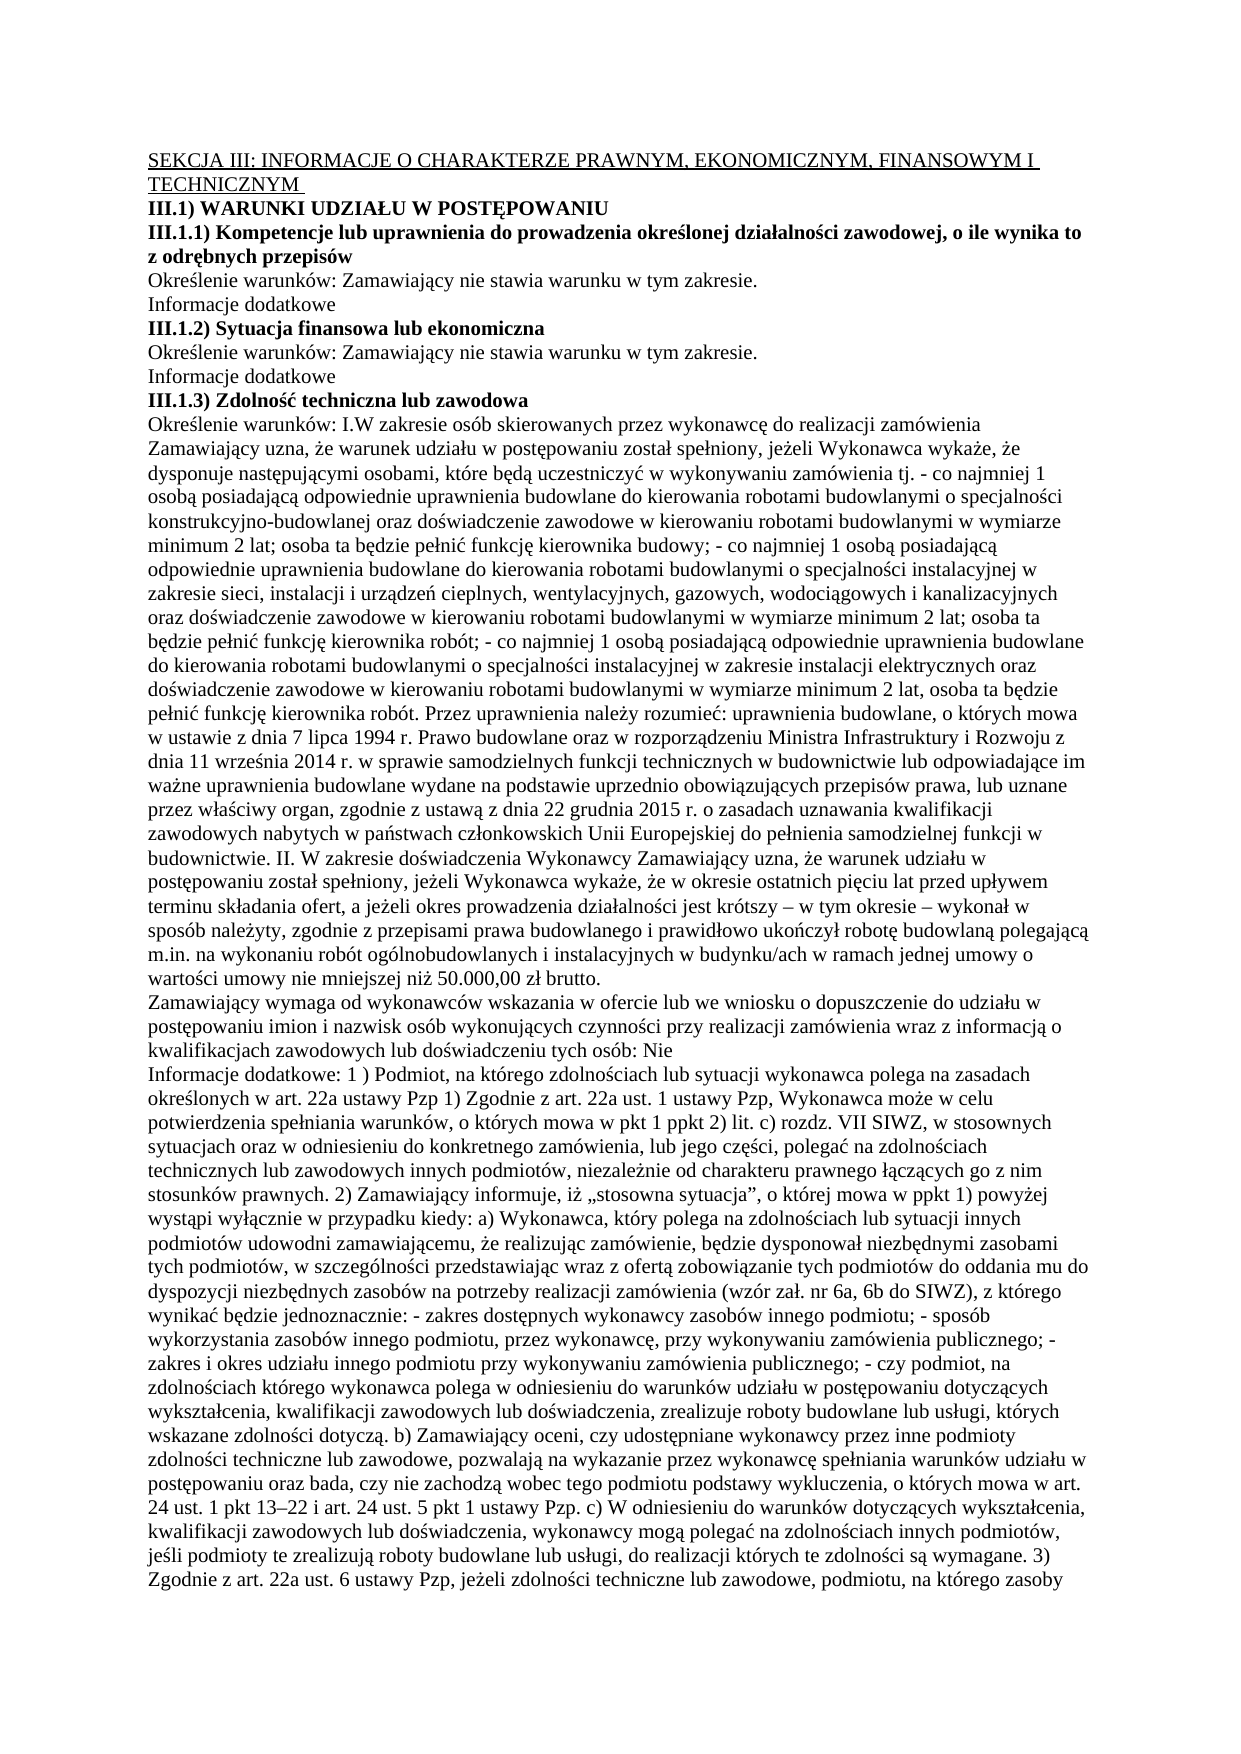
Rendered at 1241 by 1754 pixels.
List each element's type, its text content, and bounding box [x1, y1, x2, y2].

text III.1) WARUNKI UDZIAŁU W POSTĘPOWANIU [148, 196, 1093, 220]
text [148, 220, 1093, 1591]
text SEKCJA III: INFORMACJE O CHARAKTERZE PRAWNYM, EKONOMICZNYM, FINANSOWYM I TECHNICZNYM [148, 148, 1093, 196]
